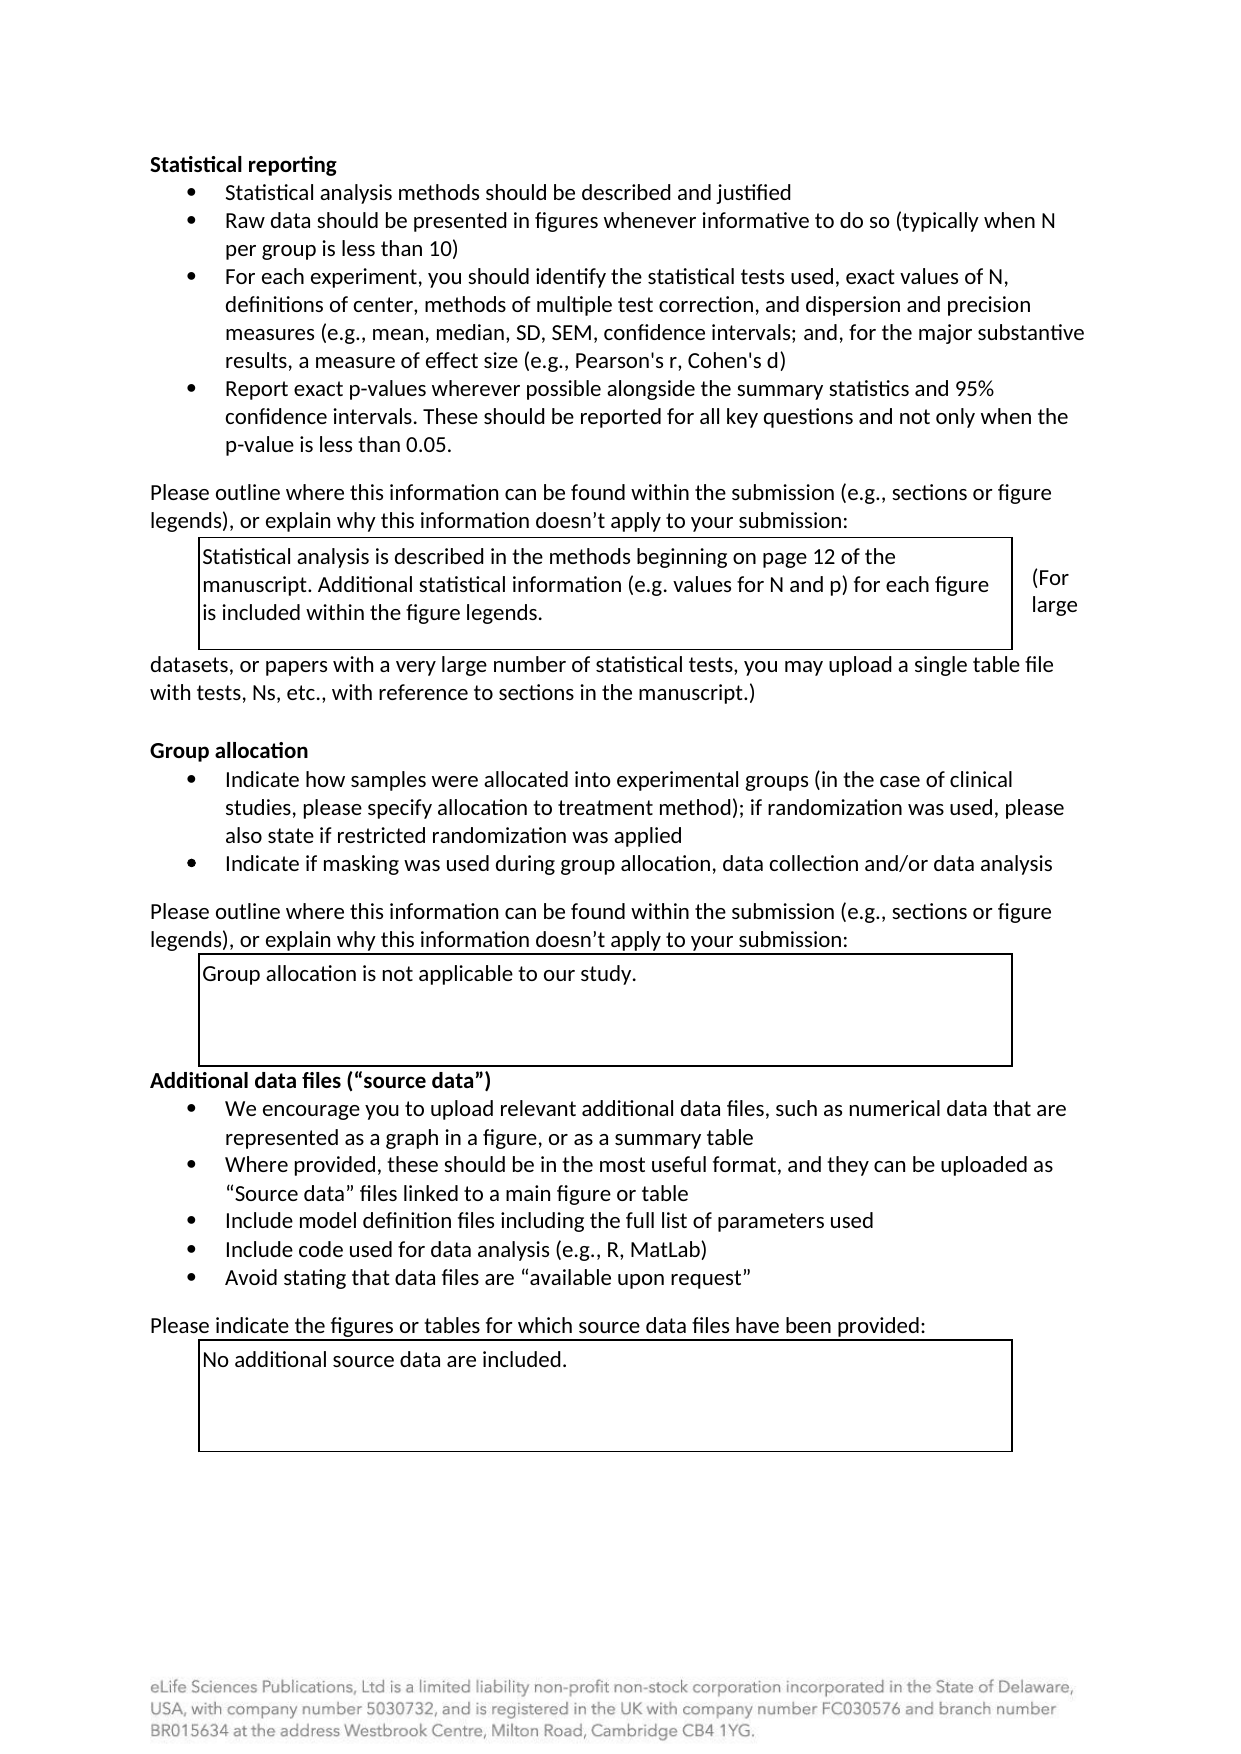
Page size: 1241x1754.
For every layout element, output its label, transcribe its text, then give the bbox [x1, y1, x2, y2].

list Include model definition files including the full list of parameters used [187, 1207, 1090, 1235]
list Indicate if masking was used during group allocation, data collection and/or data analysis [187, 849, 1090, 877]
list For each experiment, you should identify the statistical tests used, exact values of N, definitions of center, methods of multiple test correction, and dispersion and precision measures (e.g., mean, median, SD, SEM, confidence intervals; and, for the major substantive results, a measure of effect size (e.g., Pearson's r, Cohen's d) [187, 262, 1090, 374]
list Raw data should be presented in figures whenever informative to do so (typically when N per group is less than 10) [187, 206, 1090, 262]
text Additional data files (“source data”) [150, 984, 1090, 1094]
list We encourage you to upload relevant additional data files, such as numerical data that are represented as a graph in a figure, or as a summary table [187, 1094, 1090, 1151]
text Please indicate the figures or tables for which source data files have been provided: [150, 1311, 1090, 1339]
text Group allocation [150, 737, 1090, 765]
list Include code used for data analysis (e.g., R, MatLab) [187, 1235, 1090, 1263]
text No additional source data are included. [200, 1343, 1011, 1375]
picture [0, 1635, 1241, 1754]
list Indicate how samples were allocated into experimental groups (in the case of clinical studies, please specify allocation to treatment method); if randomization was used, please also state if restricted randomization was applied [187, 765, 1090, 849]
list Where provided, these should be in the most useful format, and they can be uploaded as “Source data” files linked to a main figure or table [187, 1151, 1090, 1207]
text Statistical reporting [150, 150, 1090, 178]
list Avoid stating that data files are “available upon request” [187, 1263, 1090, 1291]
list Report exact p-values wherever possible alongside the summary statistics and 95% confidence intervals. These should be reported for all key questions and not only when the p-value is less than 0.05. [187, 374, 1090, 458]
text Group allocation is not applicable to our study. [200, 957, 1011, 989]
text (For large datasets, or papers with a very large number of statistical tests, you may upload a single table file with tests, Ns, etc., with reference to sections in the manuscript.) [150, 563, 1090, 706]
list Statistical analysis methods should be described and justified [187, 178, 1090, 206]
text Statistical analysis is described in the methods beginning on page 12 of the manuscript. Additional statistical information (e.g. values for N and p) for each figure is included within the figure legends. [200, 540, 1011, 629]
